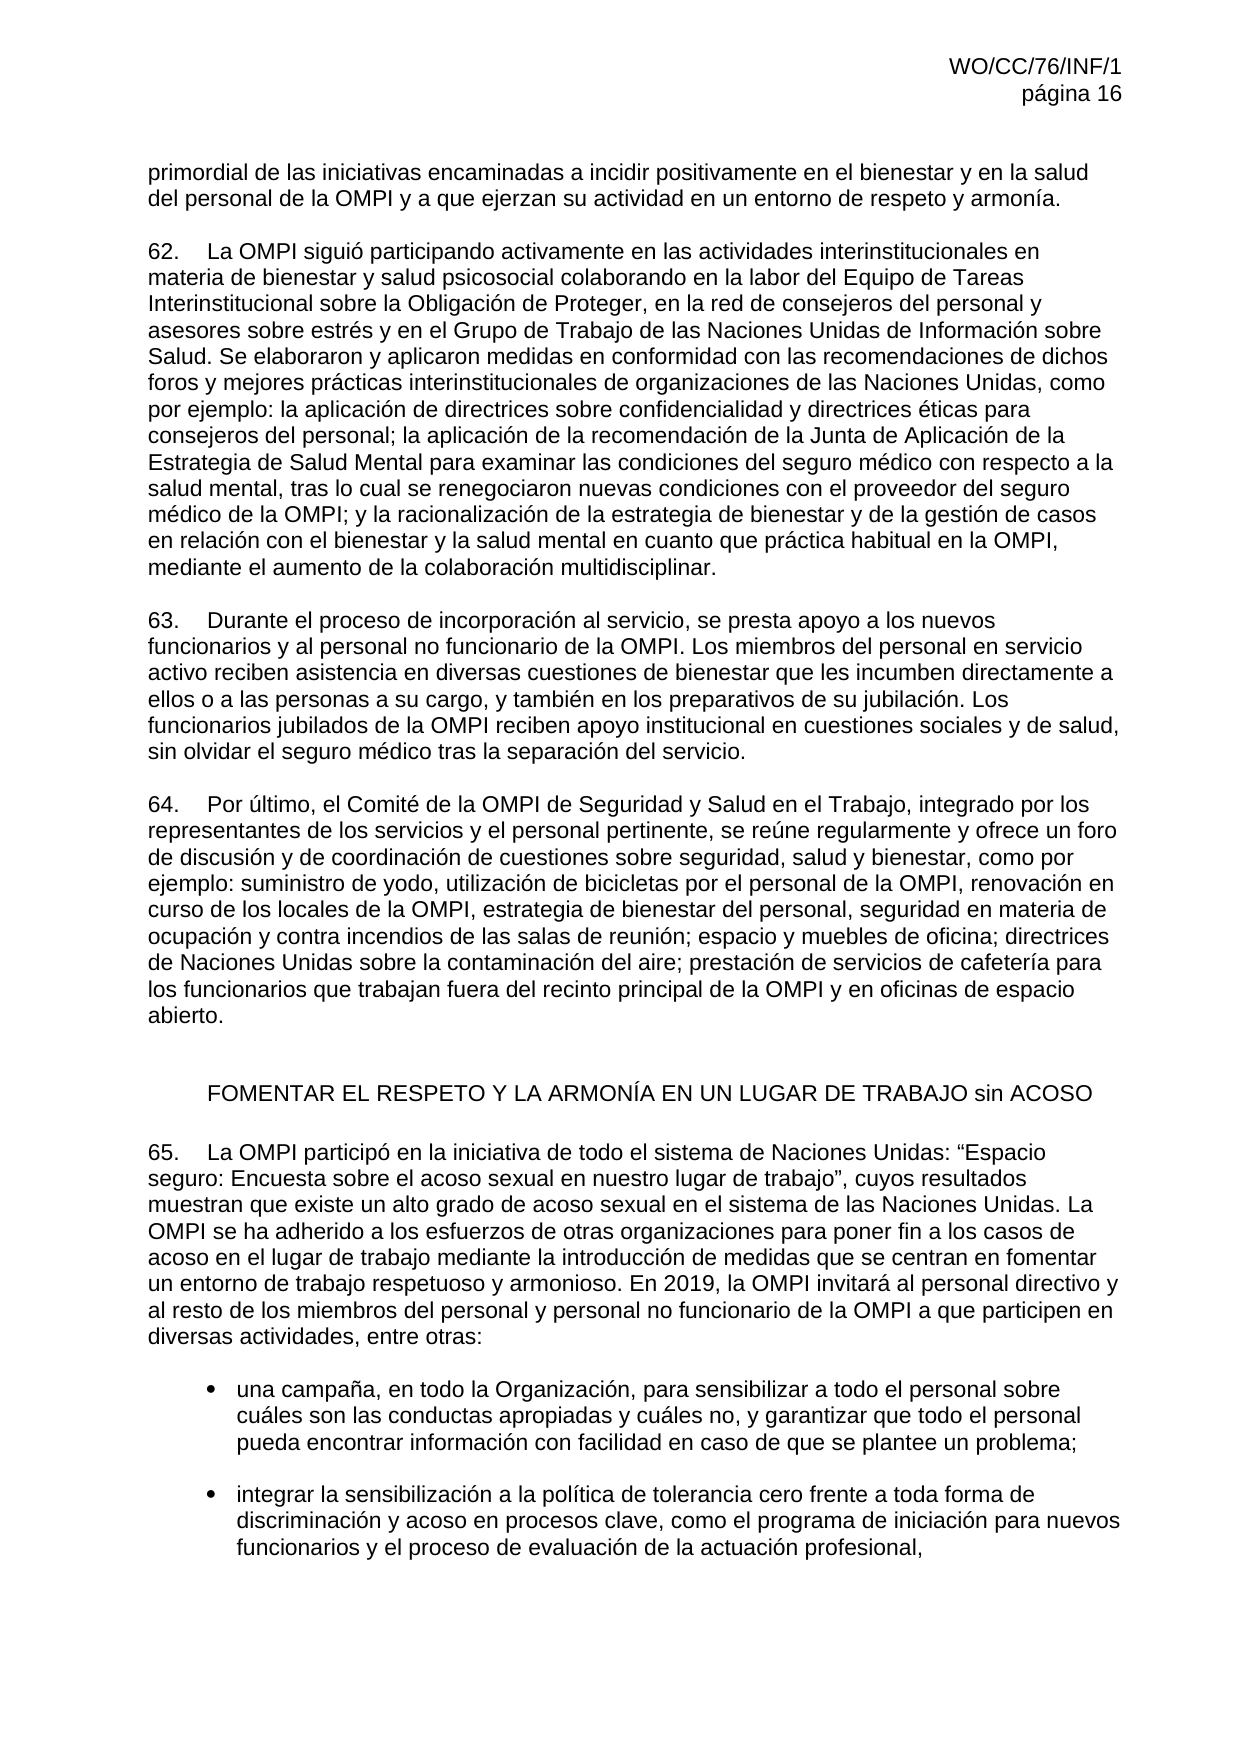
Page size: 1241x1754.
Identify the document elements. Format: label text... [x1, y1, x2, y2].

subtitle FOMENTAR EL RESPETO Y LA ARMONÍA EN UN LUGAR DE TRABAJO sin ACOSO [207, 1079, 1122, 1106]
list integrar la sensibilización a la política de tolerancia cero frente a toda forma de discriminación y acoso en procesos clave, como el programa de iniciación para nuevos funcionarios y el proceso de evaluación de la actuación profesional, [207, 1481, 1122, 1560]
list Por último, el Comité de la OMPI de Seguridad y Salud en el Trabajo, integrado por los representantes de los servicios y el personal pertinente, se reúne regularmente y ofrece un foro de discusión y de coordinación de cuestiones sobre seguridad, salud y bienestar, como por ejemplo: suministro de yodo, utilización de bicicletas por el personal de la OMPI, renovación en curso de los locales de la OMPI, estrategia de bienestar del personal, seguridad en materia de ocupación y contra incendios de las salas de reunión; espacio y muebles de oficina; directrices de Naciones Unidas sobre la contaminación del aire; prestación de servicios de cafetería para los funcionarios que trabajan fuera del recinto principal de la OMPI y en oficinas de espacio abierto. [148, 791, 1122, 1028]
list una campaña, en todo la Organización, para sensibilizar a todo el personal sobre cuáles son las conductas apropiadas y cuáles no, y garantizar que todo el personal pueda encontrar información con facilidad en caso de que se plantee un problema; [207, 1376, 1122, 1455]
list La OMPI participó en la iniciativa de todo el sistema de Naciones Unidas: “Espacio seguro: Encuesta sobre el acoso sexual en nuestro lugar de trabajo”, cuyos resultados muestran que existe un alto grado de acoso sexual en el sistema de las Naciones Unidas. La OMPI se ha adherido a los esfuerzos de otras organizaciones para poner fin a los casos de acoso en el lugar de trabajo mediante la introducción de medidas que se centran en fomentar un entorno de trabajo respetuoso y armonioso. En 2019, la OMPI invitará al personal directivo y al resto de los miembros del personal y personal no funcionario de la OMPI a que participen en diversas actividades, entre otras: [148, 1138, 1122, 1349]
list Durante el proceso de incorporación al servicio, se presta apoyo a los nuevos funcionarios y al personal no funcionario de la OMPI. Los miembros del personal en servicio activo reciben asistencia en diversas cuestiones de bienestar que les incumben directamente a ellos o a las personas a su cargo, y también en los preparativos de su jubilación. Los funcionarios jubilados de la OMPI reciben apoyo institucional en cuestiones sociales y de salud, sin olvidar el seguro médico tras la separación del servicio. [148, 607, 1122, 765]
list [148, 158, 1122, 211]
list La OMPI siguió participando activamente en las actividades interinstitucionales en materia de bienestar y salud psicosocial colaborando en la labor del Equipo de Tareas Interinstitucional sobre la Obligación de Proteger, en la red de consejeros del personal y asesores sobre estrés y en el Grupo de Trabajo de las Naciones Unidas de Información sobre Salud. Se elaboraron y aplicaron medidas en conformidad con las recomendaciones de dichos foros y mejores prácticas interinstitucionales de organizaciones de las Naciones Unidas, como por ejemplo: la aplicación de directrices sobre confidencialidad y directrices éticas para consejeros del personal; la aplicación de la recomendación de la Junta de Aplicación de la Estrategia de Salud Mental para examinar las condiciones del seguro médico con respecto a la salud mental, tras lo cual se renegociaron nuevas condiciones con el proveedor del seguro médico de la OMPI; y la racionalización de la estrategia de bienestar y de la gestión de casos en relación con el bienestar y la salud mental en cuanto que práctica habitual en la OMPI, mediante el aumento de la colaboración multidisciplinar. [148, 238, 1122, 580]
